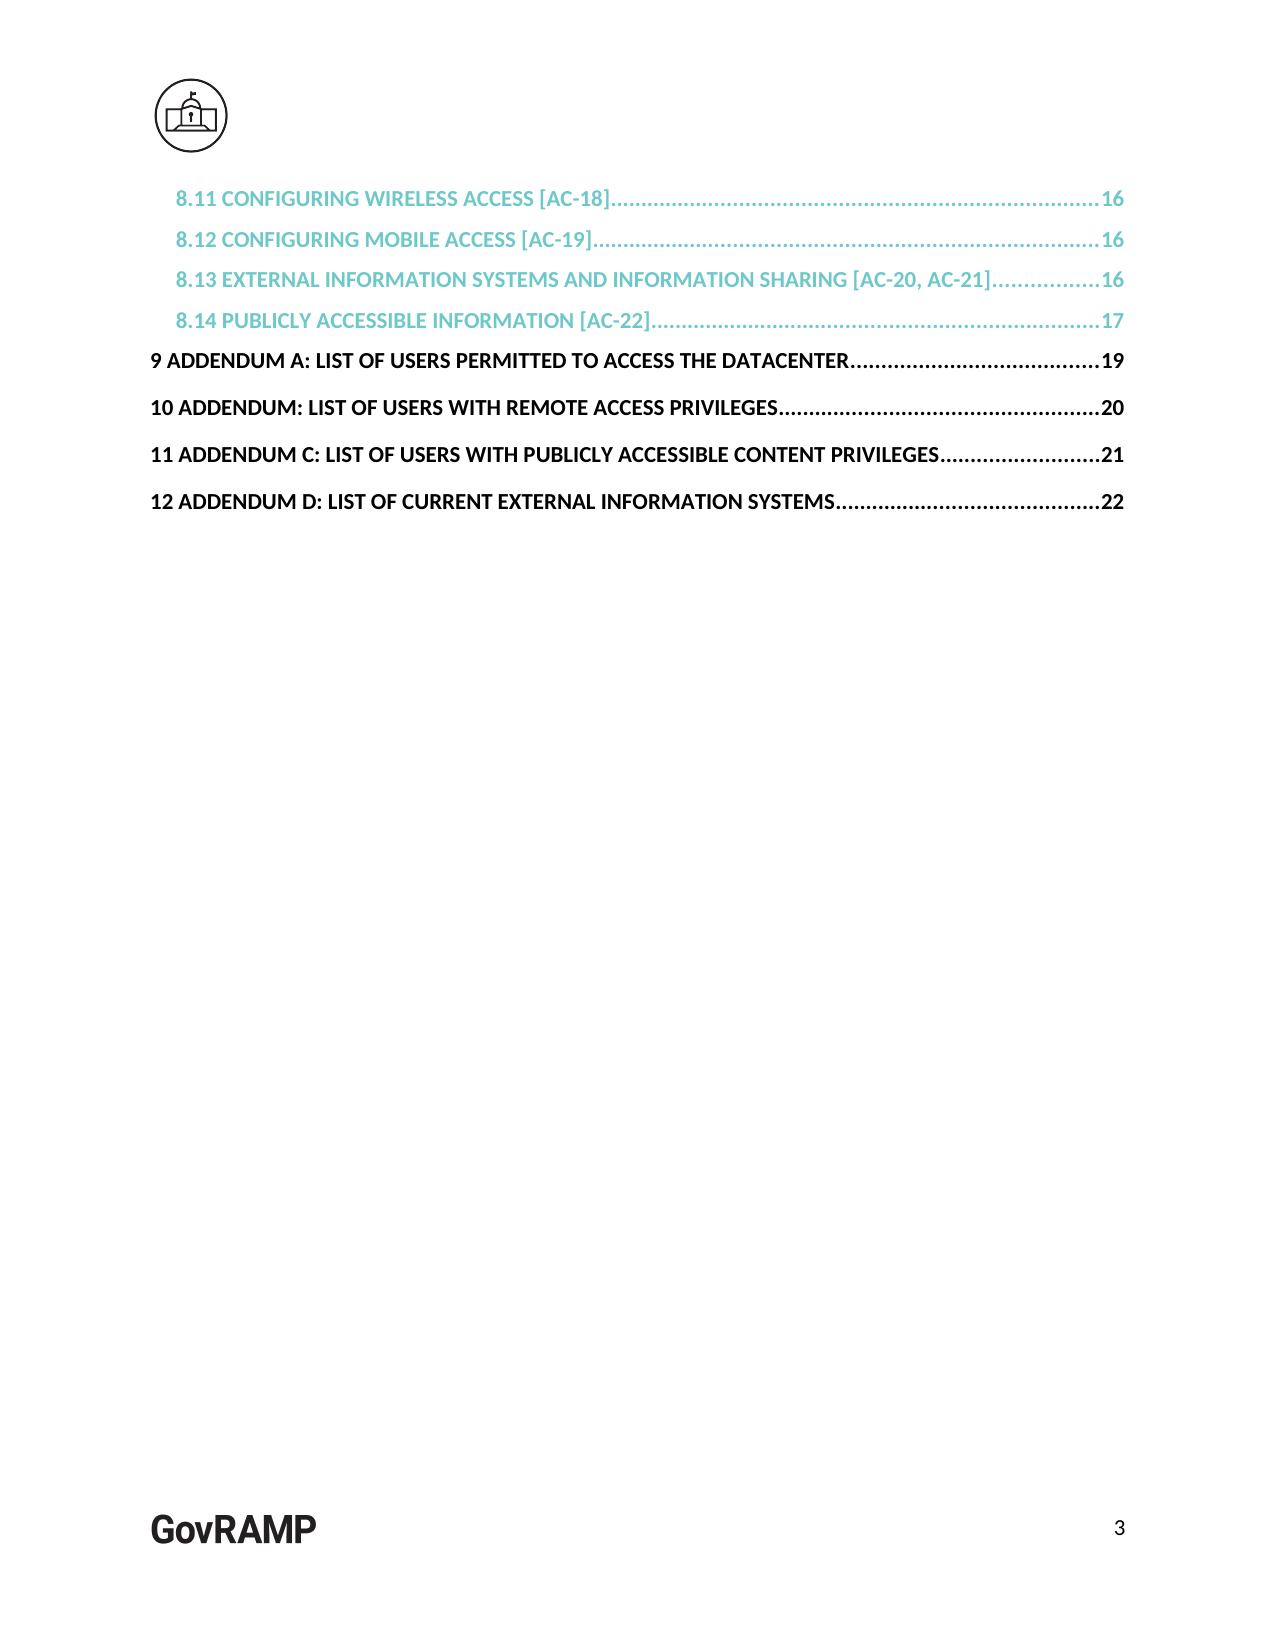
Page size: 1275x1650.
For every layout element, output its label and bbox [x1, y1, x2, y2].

picture [150, 1512, 318, 1546]
picture [150, 75, 232, 157]
